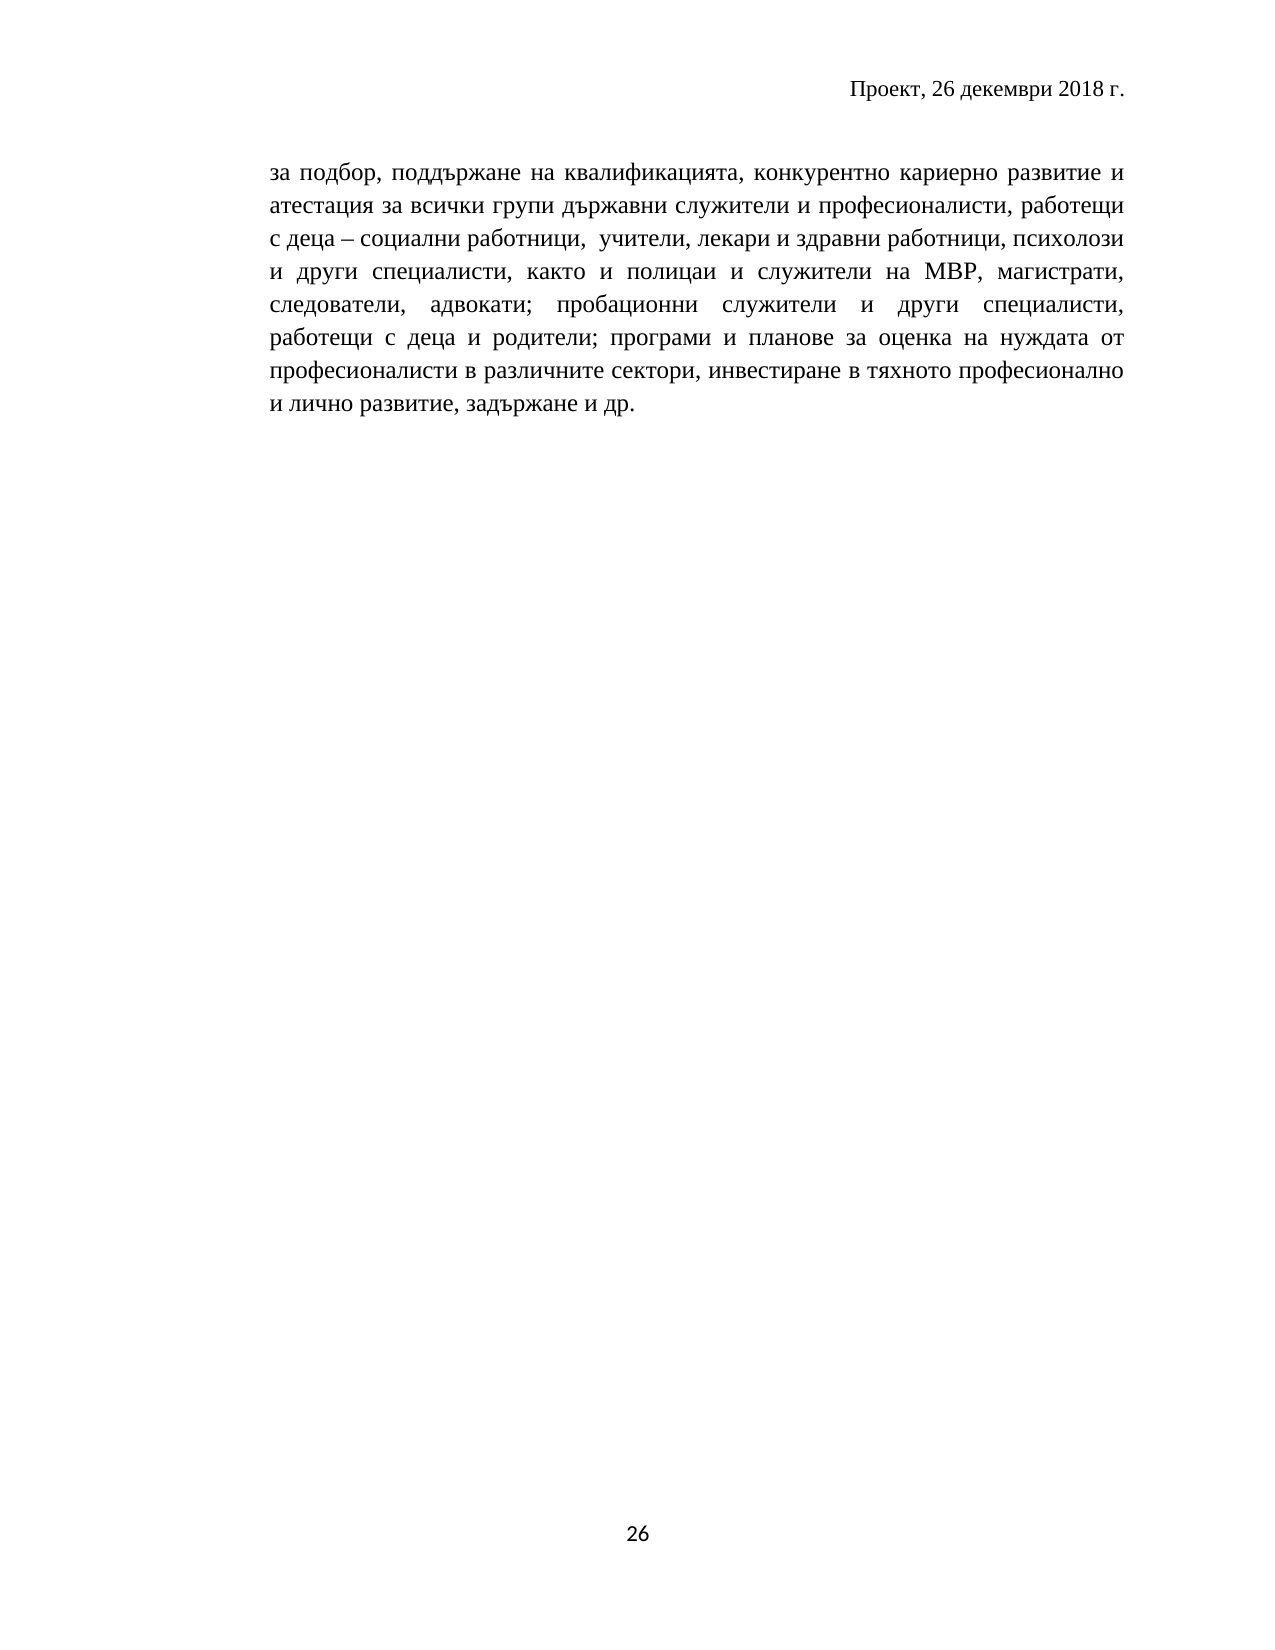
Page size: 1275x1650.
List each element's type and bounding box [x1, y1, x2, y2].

list [232, 157, 1125, 417]
